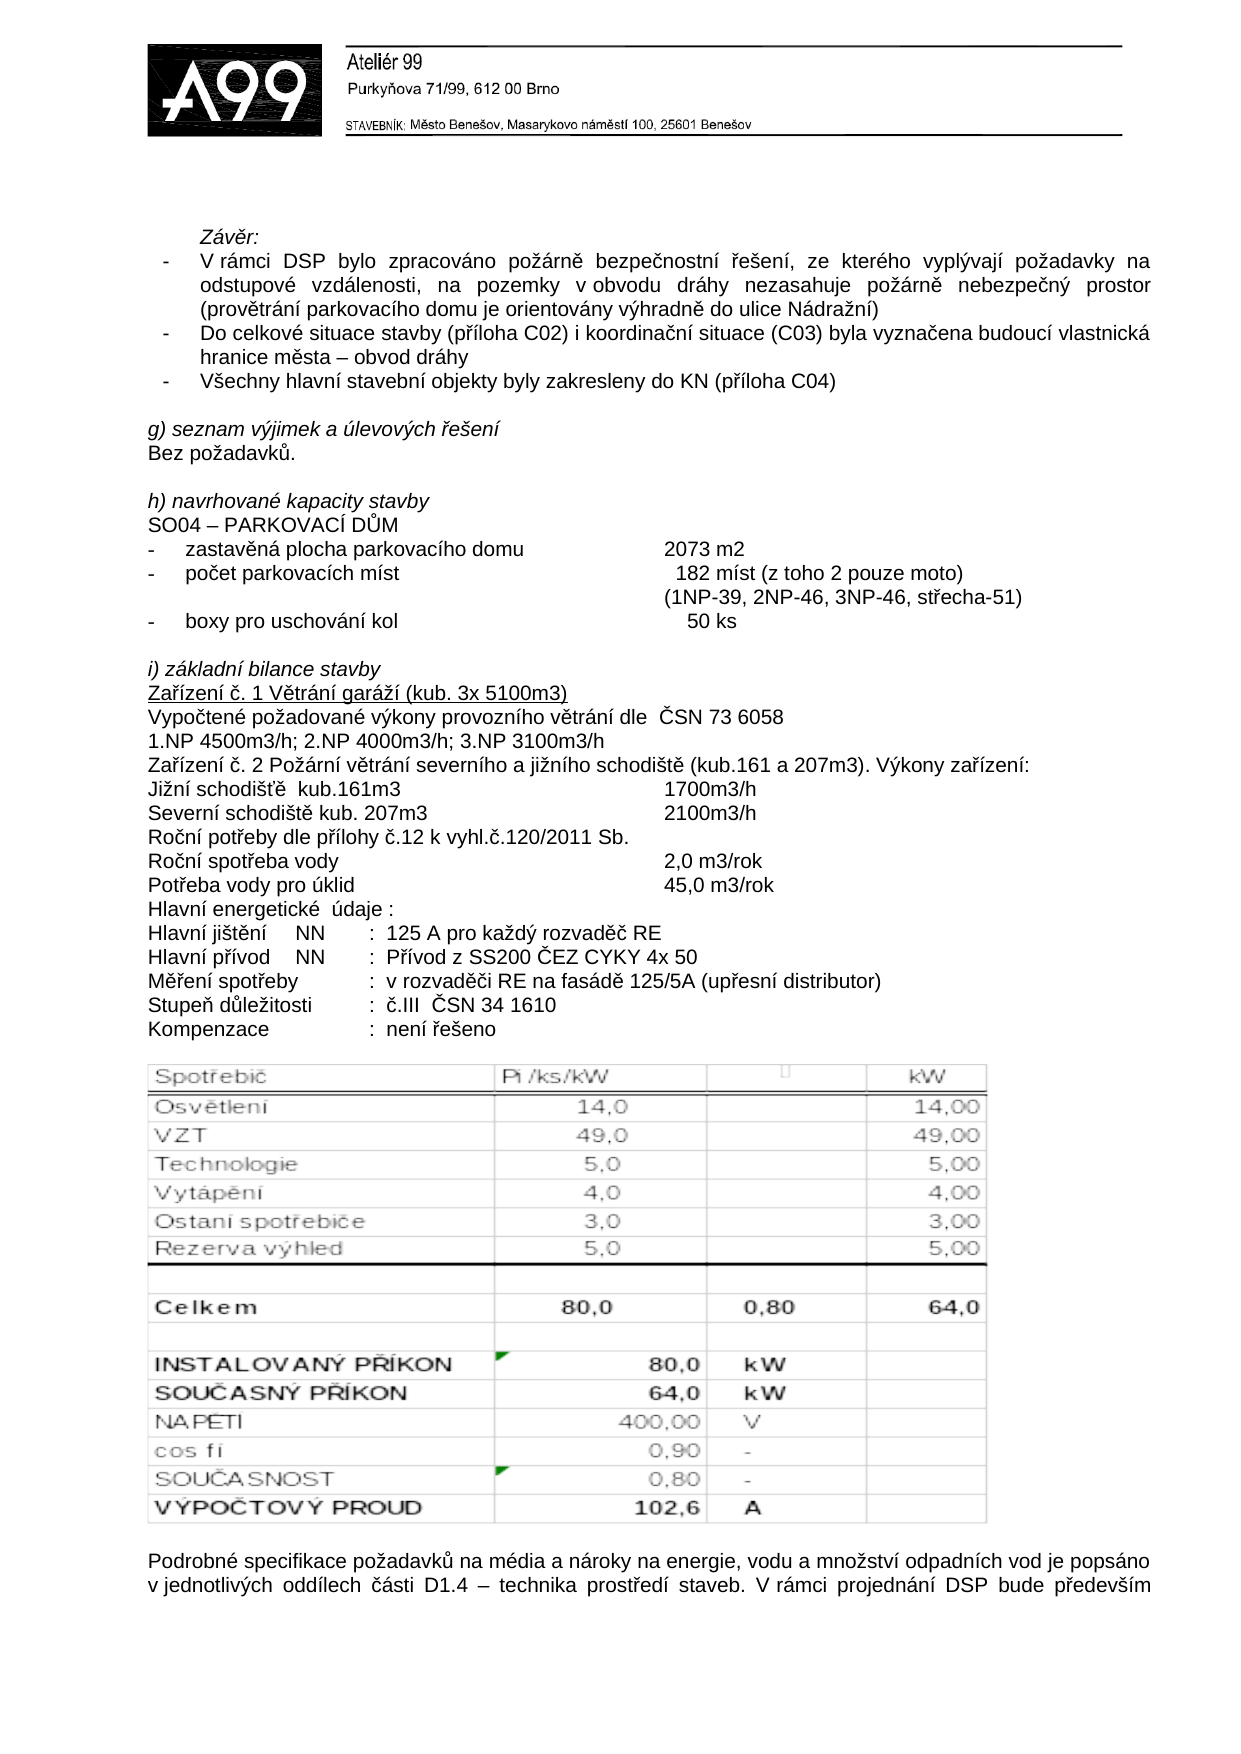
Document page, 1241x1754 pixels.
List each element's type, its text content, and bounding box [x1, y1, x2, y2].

list počet parkovacích míst 182 míst (z toho 2 pouze moto) [148, 561, 1152, 585]
text Severní schodiště kub. 207m3 2100m3/h [148, 801, 1122, 825]
text SO04 – PARKOVACÍ DŮM [148, 513, 1152, 537]
text i) základní bilance stavby [148, 657, 1152, 681]
text Vypočtené požadované výkony provozního větrání dle ČSN 73 6058 [148, 705, 1122, 729]
text Roční spotřeba vody 2,0 m3/rok [148, 849, 1152, 873]
text 1.NP 4500m3/h; 2.NP 4000m3/h; 3.NP 3100m3/h [148, 729, 1122, 753]
text Bez požadavků. [148, 441, 1152, 465]
text Hlavní jištění NN : 125 A pro každý rozvaděč RE [148, 921, 1152, 944]
text Potřeba vody pro úklid 45,0 m3/rok [148, 873, 1152, 897]
list Závěr: [200, 225, 1152, 249]
list zastavěná plocha parkovacího domu 2073 m2 [148, 537, 1152, 561]
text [148, 1549, 1152, 1597]
text Zařízení č. 2 Požární větrání severního a jižního schodiště (kub.161 a 207m3). Výkony zařízení: [148, 753, 1122, 777]
text Hlavní energetické údaje : [148, 897, 1152, 921]
list Všechny hlavní stavební objekty byly zakresleny do KN (příloha C04) [162, 369, 1152, 393]
text h) navrhované kapacity stavby [148, 489, 1152, 513]
text Stupeň důležitosti : č.III ČSN 34 1610 [148, 992, 1152, 1016]
list V rámci DSP bylo zpracováno požárně bezpečnostní řešení, ze kterého vyplývají požadavky na odstupové vzdálenosti, na pozemky v obvodu dráhy nezasahuje požárně nebezpečný prostor (provětrání parkovacího domu je orientovány výhradně do ulice Nádražní) [162, 249, 1152, 321]
list Do celkové situace stavby (příloha C02) i koordinační situace (C03) byla vyznačena budoucí vlastnická hranice města – obvod dráhy [162, 321, 1152, 369]
text Kompenzace : není řešeno [148, 1016, 1152, 1040]
text g) seznam výjimek a úlevových řešení [148, 417, 1152, 441]
list (1NP-39, 2NP-46, 3NP-46, střecha-51) [628, 585, 1152, 609]
text Zařízení č. 1 Větrání garáží (kub. 3x 5100m3) [148, 681, 1122, 705]
text Hlavní přívod NN : Přívod z SS200 ČEZ CYKY 4x 50 [148, 944, 1152, 968]
list boxy pro uschování kol 50 ks [148, 609, 1152, 633]
text Jižní schodišťě kub.161m3 1700m3/h [148, 777, 1122, 801]
text Měření spotřeby : v rozvaděči RE na fasádě 125/5A (upřesní distributor) [148, 968, 1152, 992]
text Roční potřeby dle přílohy č.12 k vyhl.č.120/2011 Sb. [148, 825, 1152, 849]
picture [147, 44, 1123, 137]
